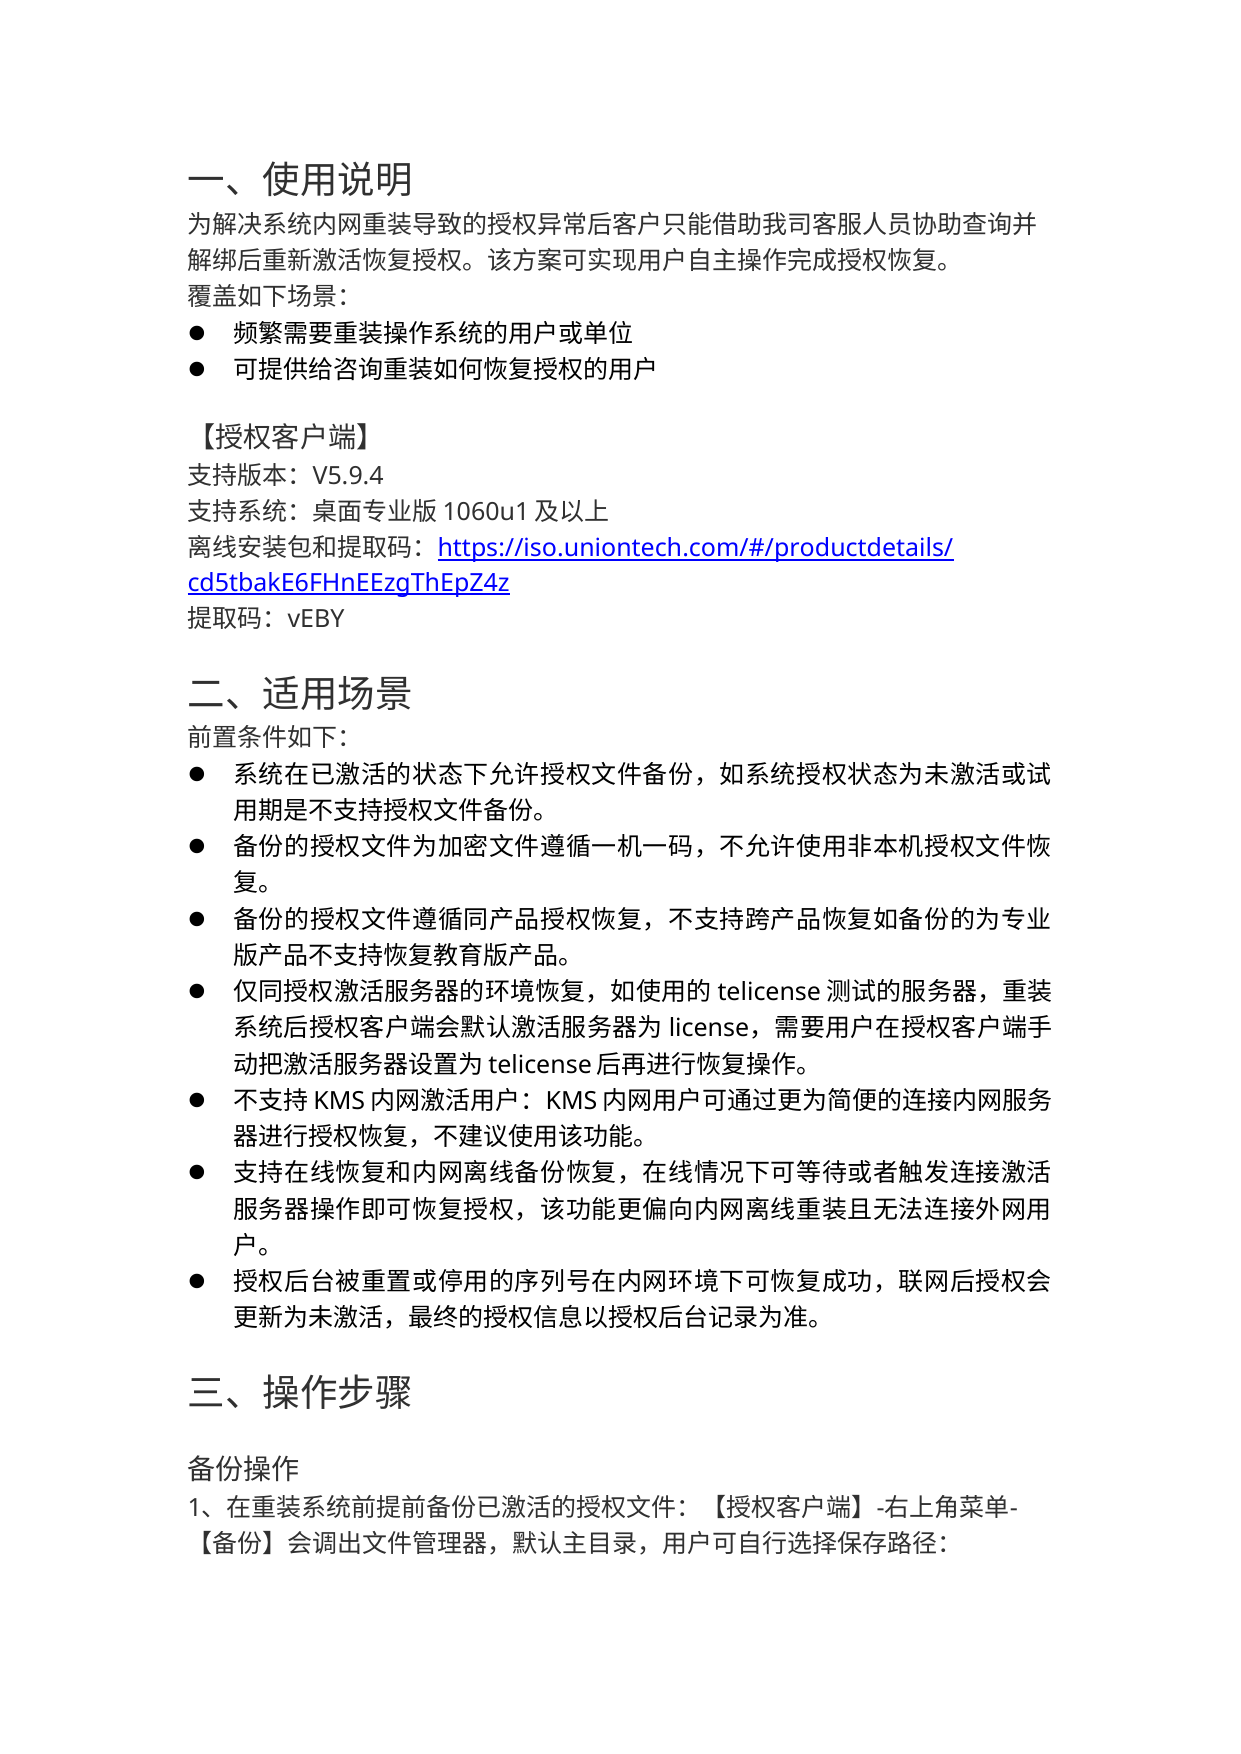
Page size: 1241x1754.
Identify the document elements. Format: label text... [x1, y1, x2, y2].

text 支持系统：桌面专业版1060u1及以上 [187, 492, 1053, 528]
text 一、使用说明 [187, 150, 1053, 204]
text 三、操作步骤 [187, 1363, 1053, 1418]
list 可提供给咨询重装如何恢复授权的用户 [187, 349, 1053, 386]
text 支持版本：V5.9.4 [187, 455, 1053, 492]
text 二、适用场景 [187, 664, 1053, 718]
list 系统在已激活的状态下允许授权文件备份，如系统授权状态为未激活或试用期是不支持授权文件备份。 [187, 754, 1053, 827]
text 备份操作 [187, 1447, 1053, 1487]
text 前置条件如下： [187, 718, 1053, 754]
list 频繁需要重装操作系统的用户或单位 [187, 313, 1053, 349]
list 仅同授权激活服务器的环境恢复，如使用的telicense测试的服务器，重装系统后授权客户端会默认激活服务器为license，需要用户在授权客户端手动把激活服务器设置为telicense后再进行恢复操作。 [187, 972, 1053, 1080]
list 不支持KMS内网激活用户：KMS内网用户可通过更为简便的连接内网服务器进行授权恢复，不建议使用该功能。 [187, 1080, 1053, 1153]
text 提取码：vEBY [187, 598, 1053, 634]
list 授权后台被重置或停用的序列号在内网环境下可恢复成功，联网后授权会更新为未激活，最终的授权信息以授权后台记录为准。 [187, 1262, 1053, 1334]
text 为解决系统内网重装导致的授权异常后客户只能借助我司客服人员协助查询并解绑后重新激活恢复授权。该方案可实现用户自主操作完成授权恢复。 [187, 204, 1053, 277]
list 备份的授权文件为加密文件遵循一机一码，不允许使用非本机授权文件恢复。 [187, 827, 1053, 899]
list 备份的授权文件遵循同产品授权恢复，不支持跨产品恢复如备份的为专业版产品不支持恢复教育版产品。 [187, 899, 1053, 972]
text 离线安装包和提取码：https://iso.uniontech.com/#/productdetails/cd5tbakE6FHnEEzgThEpZ4z [187, 528, 1053, 598]
text 【授权客户端】 [187, 415, 1053, 455]
text 1、在重装系统前提前备份已激活的授权文件：【授权客户端】-右上角菜单-【备份】会调出文件管理器，默认主目录，用户可自行选择保存路径： [187, 1487, 1053, 1560]
list 支持在线恢复和内网离线备份恢复，在线情况下可等待或者触发连接激活服务器操作即可恢复授权，该功能更偏向内网离线重装且无法连接外网用户。 [187, 1153, 1053, 1262]
text 覆盖如下场景： [187, 277, 1053, 313]
